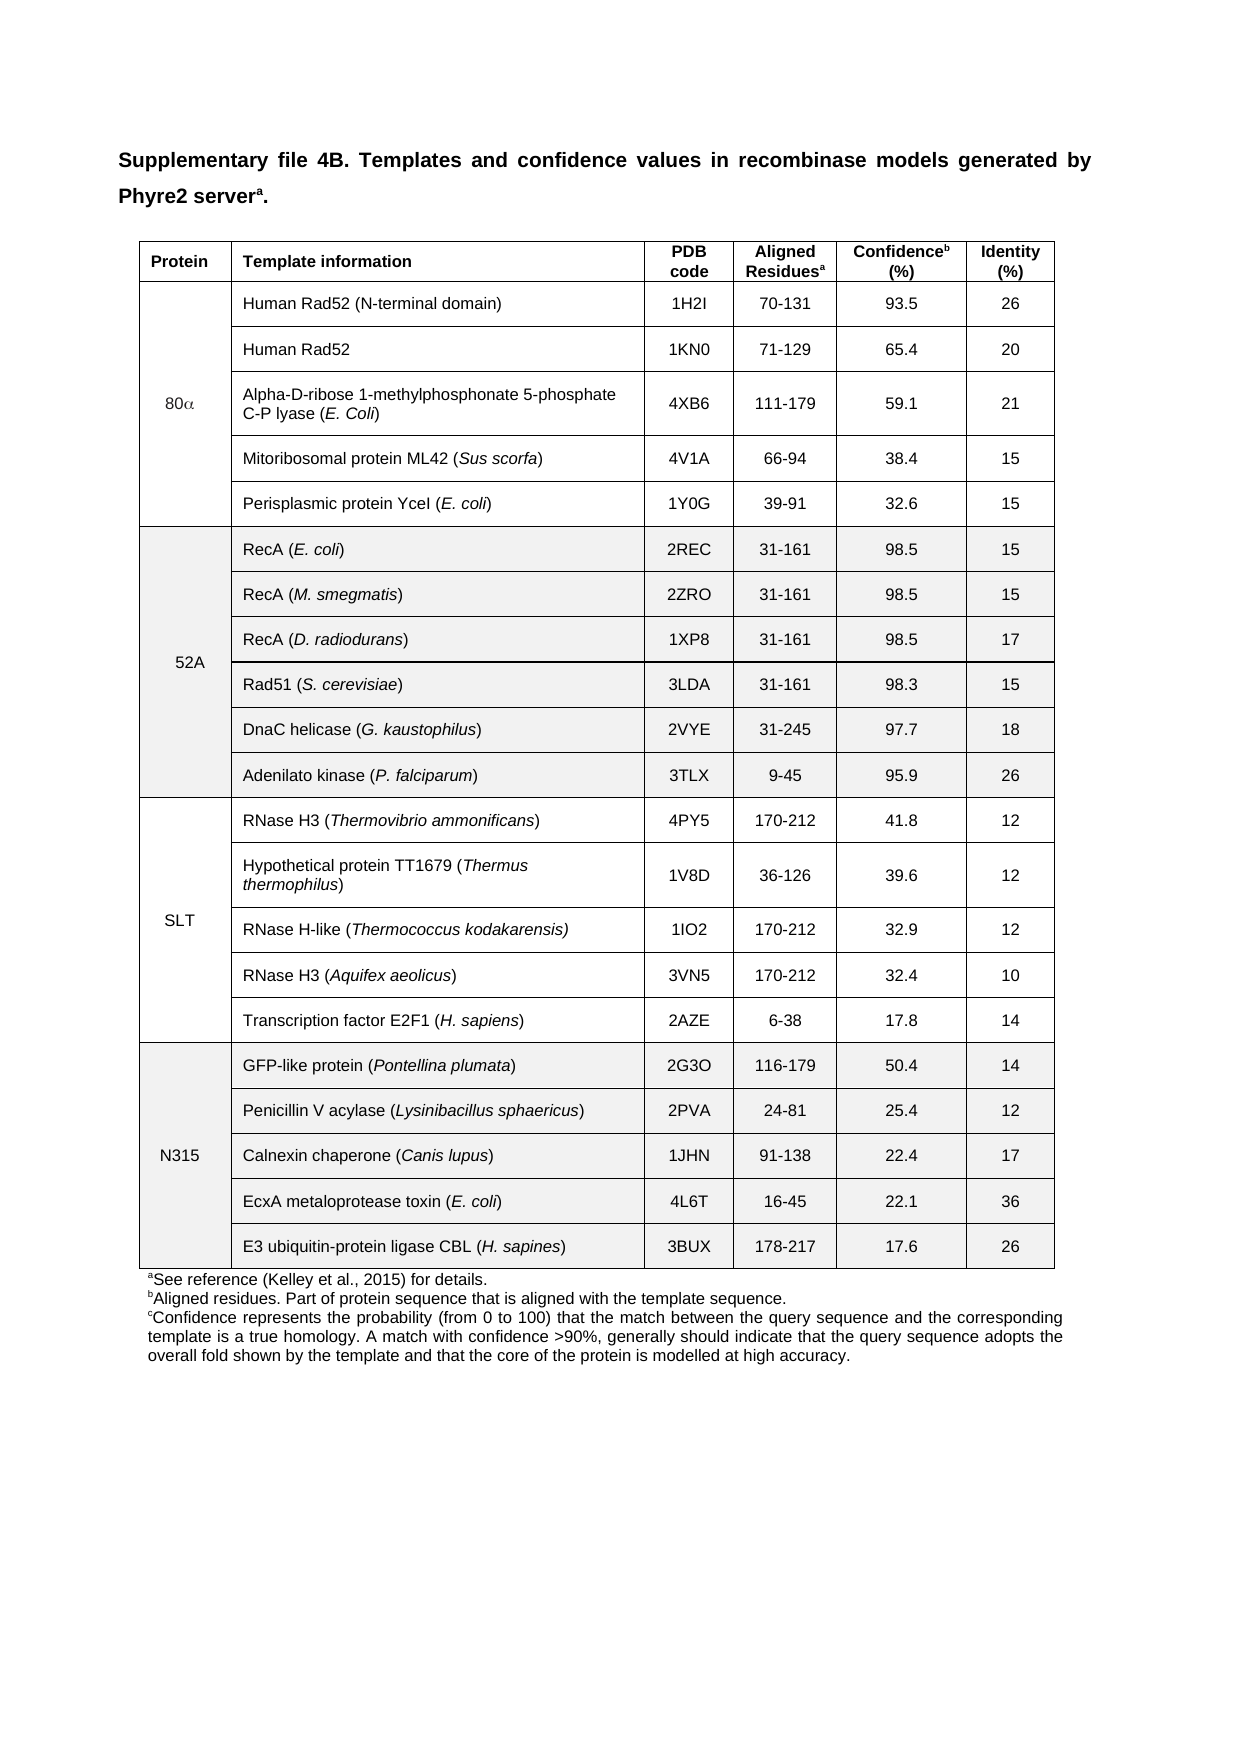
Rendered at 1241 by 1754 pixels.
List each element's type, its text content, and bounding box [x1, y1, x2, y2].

table_cell Transcription factor E2F1 (H. sapiens) [232, 998, 644, 1042]
table_cell 12 [967, 908, 1054, 952]
table_cell 98.3 [837, 663, 966, 707]
table_cell 15 [967, 436, 1054, 481]
table_cell EcxA metaloprotease toxin (E. coli) [232, 1179, 644, 1223]
table_cell 170-212 [734, 908, 836, 952]
table_cell 70-131 [734, 282, 836, 326]
table_cell 1H2I [645, 282, 733, 326]
text bAligned residues. Part of protein sequence that is aligned with the template sequence. [148, 1288, 1064, 1308]
table_cell 14 [967, 998, 1054, 1042]
table_cell 26 [967, 753, 1054, 797]
table_cell 39-91 [734, 482, 836, 526]
table_cell 15 [967, 663, 1054, 707]
table_header Template information [232, 242, 644, 281]
table_cell 1KN0 [645, 327, 733, 371]
table_cell Adenilato kinase (P. falciparum) [232, 753, 644, 797]
table_cell N315 [140, 1043, 231, 1268]
table_cell 116-179 [734, 1043, 836, 1087]
table_cell 18 [967, 708, 1054, 752]
table_cell 31-161 [734, 617, 836, 661]
text cConfidence represents the probability (from 0 to 100) that the match between the query sequence and the corresponding template is a true homology. A match with confidence >90%, generally should indicate that the query sequence adopts the overall fold shown by the template and that the core of the protein is modelled at high accuracy. [148, 1308, 1064, 1365]
table_cell 39.6 [837, 843, 966, 907]
table_cell 14 [967, 1043, 1054, 1087]
table_cell 93.5 [837, 282, 966, 326]
table_cell 32.6 [837, 482, 966, 526]
table_cell 1XP8 [645, 617, 733, 661]
table_cell RNase H3 (Thermovibrio ammonificans) [232, 798, 644, 842]
table_cell 20 [967, 327, 1054, 371]
table_cell 32.4 [837, 953, 966, 997]
table_cell Mitoribosomal protein ML42 (Sus scorfa) [232, 436, 644, 481]
table_cell 4L6T [645, 1179, 733, 1223]
table_header Identity (%) [967, 242, 1054, 281]
table_cell Alpha-D-ribose 1-methylphosphonate 5-phosphate C-P lyase (E. Coli) [232, 372, 644, 435]
table_cell 41.8 [837, 798, 966, 842]
table_cell 2REC [645, 527, 733, 571]
table_cell RNase H-like (Thermococcus kodakarensis) [232, 908, 644, 952]
table_header Aligned Residuesa [734, 242, 836, 281]
table_cell 6-38 [734, 998, 836, 1042]
table_header Protein [140, 242, 231, 281]
table_cell 12 [967, 1089, 1054, 1133]
table_cell 26 [967, 1224, 1054, 1268]
table_cell 22.1 [837, 1179, 966, 1223]
table_cell 32.9 [837, 908, 966, 952]
table_cell 91-138 [734, 1134, 836, 1178]
table_cell DnaC helicase (G. kaustophilus) [232, 708, 644, 752]
table_cell RNase H3 (Aquifex aeolicus) [232, 953, 644, 997]
table_cell 97.7 [837, 708, 966, 752]
table_cell E3 ubiquitin-protein ligase CBL (H. sapines) [232, 1224, 644, 1268]
table_cell 1IO2 [645, 908, 733, 952]
table_cell 16-45 [734, 1179, 836, 1223]
table_cell 1V8D [645, 843, 733, 907]
table_cell 98.5 [837, 617, 966, 661]
table_cell 4PY5 [645, 798, 733, 842]
table_cell 10 [967, 953, 1054, 997]
table_cell 52A [140, 527, 231, 797]
table_cell 95.9 [837, 753, 966, 797]
table_cell 2ZRO [645, 572, 733, 616]
table_cell 17.6 [837, 1224, 966, 1268]
table_cell 2AZE [645, 998, 733, 1042]
table_cell 4V1A [645, 436, 733, 481]
table_cell 36 [967, 1179, 1054, 1223]
table_cell Human Rad52 (N-terminal domain) [232, 282, 644, 326]
table_cell 15 [967, 572, 1054, 616]
table_cell Hypothetical protein TT1679 (Thermus thermophilus) [232, 843, 644, 907]
table_cell Calnexin chaperone (Canis lupus) [232, 1134, 644, 1178]
table_cell 178-217 [734, 1224, 836, 1268]
table_cell RecA (E. coli) [232, 527, 644, 571]
table_cell 31-161 [734, 527, 836, 571]
table_cell 59.1 [837, 372, 966, 435]
table_cell 31-245 [734, 708, 836, 752]
table_header PDB code [645, 242, 733, 281]
table_cell 36-126 [734, 843, 836, 907]
table_cell 12 [967, 843, 1054, 907]
table_cell Penicillin V acylase (Lysinibacillus sphaericus) [232, 1089, 644, 1133]
table_cell 170-212 [734, 953, 836, 997]
table_cell Perisplasmic protein YceI (E. coli) [232, 482, 644, 526]
text aSee reference (Kelley et al., 2015) for details. [148, 243, 1064, 1288]
table_cell 1Y0G [645, 482, 733, 526]
table_cell 65.4 [837, 327, 966, 371]
table_cell 50.4 [837, 1043, 966, 1087]
table_cell RecA (M. smegmatis) [232, 572, 644, 616]
table_cell 3VN5 [645, 953, 733, 997]
table_cell 12 [967, 798, 1054, 842]
text Supplementary file 4B. Templates and confidence values in recombinase models generated by Phyre2 servera. [118, 148, 1093, 208]
table_cell 17 [967, 617, 1054, 661]
table_cell Rad51 (S. cerevisiae) [232, 663, 644, 707]
table_cell 17.8 [837, 998, 966, 1042]
table_cell RecA (D. radiodurans) [232, 617, 644, 661]
table_cell 17 [967, 1134, 1054, 1178]
table_cell 170-212 [734, 798, 836, 842]
table_cell 15 [967, 482, 1054, 526]
table_cell 21 [967, 372, 1054, 435]
table_header Confidenceb (%) [837, 242, 966, 281]
table_cell 25.4 [837, 1089, 966, 1133]
table_cell 15 [967, 527, 1054, 571]
table_cell 2VYE [645, 708, 733, 752]
table_cell 111-179 [734, 372, 836, 435]
table_cell GFP-like protein (Pontellina plumata) [232, 1043, 644, 1087]
table_cell 2PVA [645, 1089, 733, 1133]
table_cell 80 [140, 282, 231, 526]
table_cell 38.4 [837, 436, 966, 481]
table_cell 2G3O [645, 1043, 733, 1087]
table_cell Human Rad52 [232, 327, 644, 371]
table_cell 1JHN [645, 1134, 733, 1178]
table_cell 98.5 [837, 572, 966, 616]
table_cell 66-94 [734, 436, 836, 481]
table_cell 31-161 [734, 663, 836, 707]
table_cell 22.4 [837, 1134, 966, 1178]
table_cell 3TLX [645, 753, 733, 797]
table_cell 3LDA [645, 663, 733, 707]
table_cell 26 [967, 282, 1054, 326]
table_cell 71-129 [734, 327, 836, 371]
table_cell 4XB6 [645, 372, 733, 435]
table_cell 24-81 [734, 1089, 836, 1133]
table_cell 31-161 [734, 572, 836, 616]
table_cell 98.5 [837, 527, 966, 571]
table_cell 9-45 [734, 753, 836, 797]
table_cell 3BUX [645, 1224, 733, 1268]
table_cell SLT [140, 798, 231, 1042]
